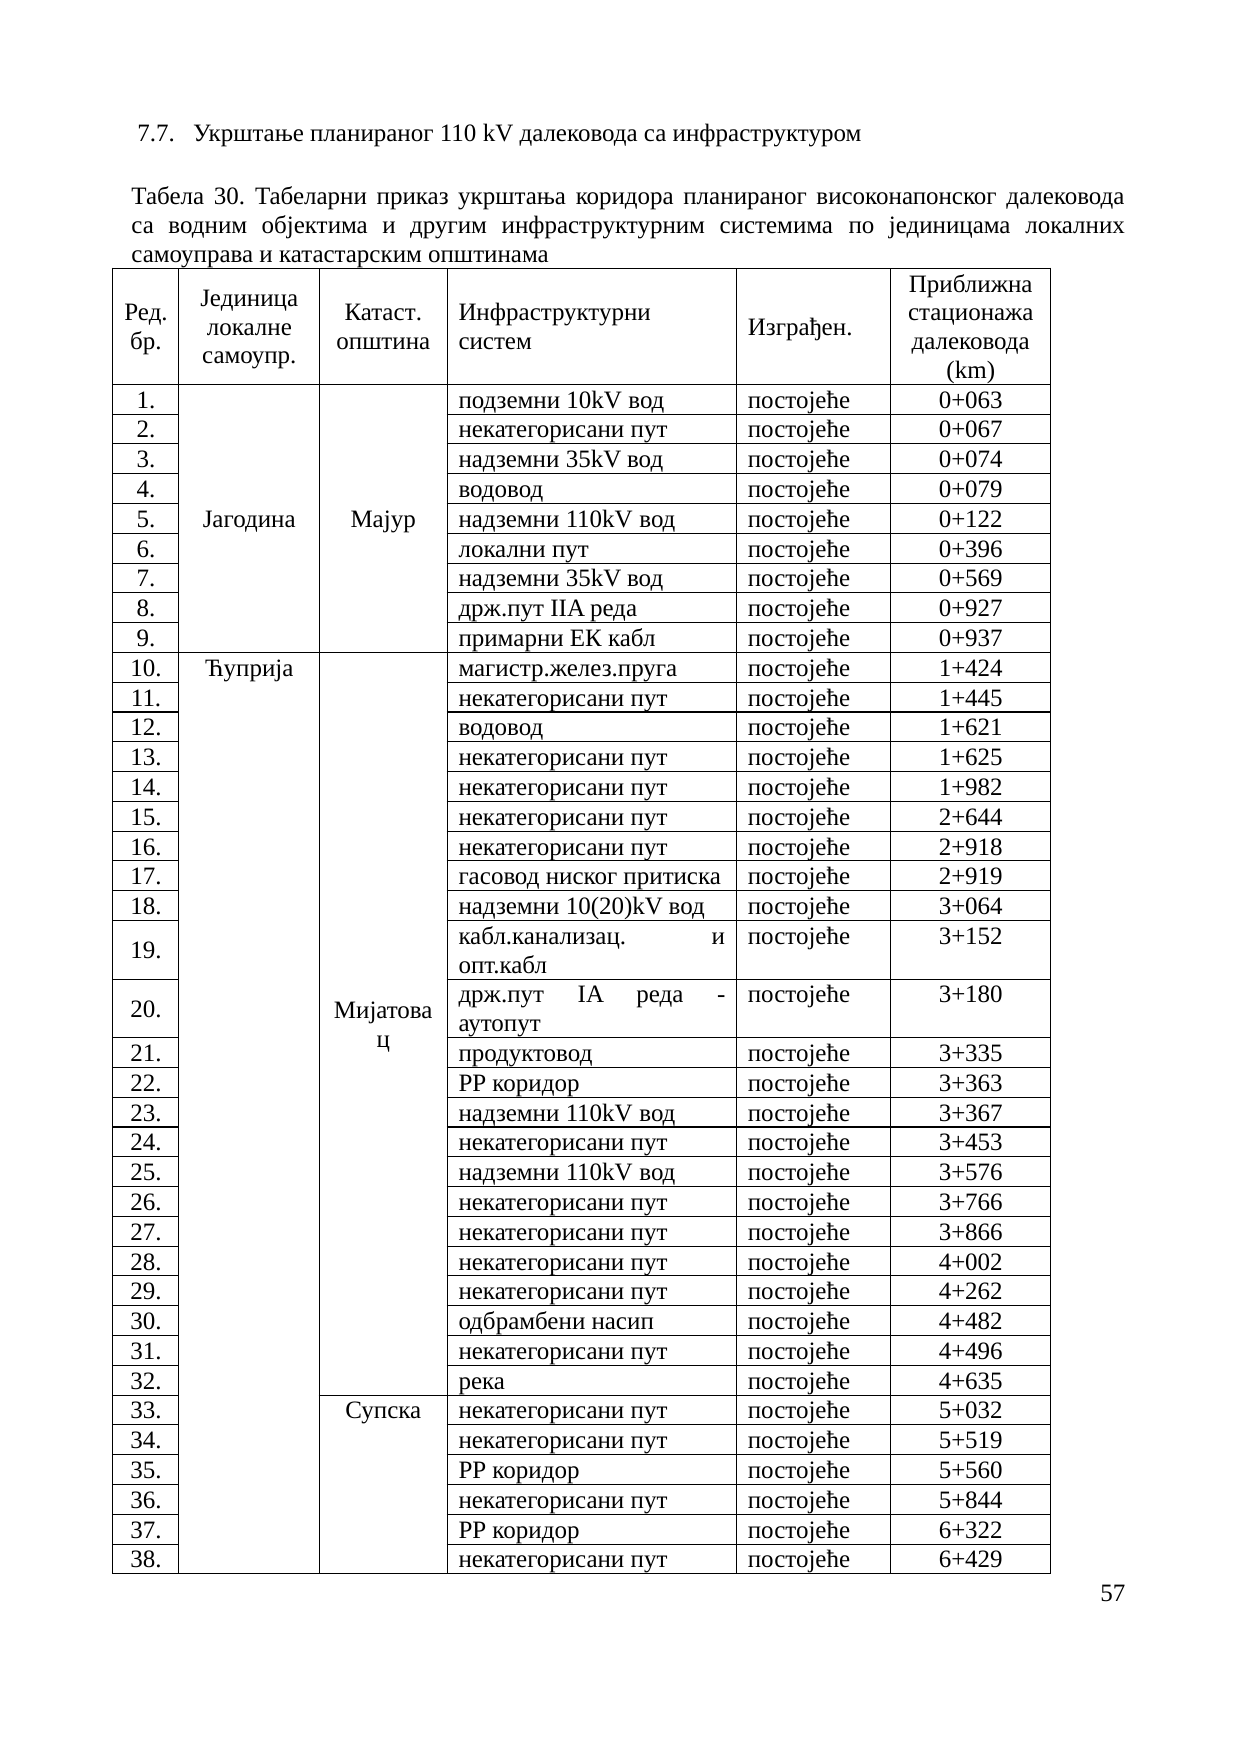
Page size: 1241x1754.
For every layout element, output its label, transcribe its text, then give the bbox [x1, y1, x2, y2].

table_cell држ.пут IA реда - аутопут [448, 980, 736, 1037]
table_cell кабл.канализац. и опт.кабл [448, 921, 736, 978]
table_cell постојеће [737, 1515, 890, 1543]
table_cell 0+063 [891, 385, 1050, 413]
table_cell постојеће [737, 1336, 890, 1365]
table_cell 26. [113, 1187, 178, 1216]
table_cell 5+844 [891, 1485, 1050, 1514]
table_cell постојеће [737, 891, 890, 920]
table_cell 4+635 [891, 1366, 1050, 1394]
table_cell 0+396 [891, 534, 1050, 562]
table_cell 15. [113, 802, 178, 831]
table_cell 16. [113, 832, 178, 860]
table_cell некатегорисани пут [448, 772, 736, 801]
table_cell постојеће [737, 1098, 890, 1126]
table_cell 3+453 [891, 1128, 1050, 1156]
table_cell 34. [113, 1425, 178, 1454]
table_cell некатегорисани пут [448, 1545, 736, 1573]
table_cell 2+918 [891, 832, 1050, 860]
table_cell некатегорисани пут [448, 1396, 736, 1424]
table_cell постојеће [737, 1485, 890, 1514]
table_cell 21. [113, 1038, 178, 1067]
table_cell 37. [113, 1515, 178, 1543]
table_cell држ.пут IIA реда [448, 593, 736, 622]
table_cell 4+002 [891, 1247, 1050, 1275]
table_cell 24. [113, 1128, 178, 1156]
table_cell 4+482 [891, 1306, 1050, 1335]
table_cell 1+982 [891, 772, 1050, 801]
table_cell постојеће [737, 832, 890, 860]
table_cell 20. [113, 980, 178, 1037]
table_cell 6+322 [891, 1515, 1050, 1543]
table_cell 18. [113, 891, 178, 920]
table_cell постојеће [737, 742, 890, 771]
table_cell 36. [113, 1485, 178, 1514]
table_cell постојеће [737, 504, 890, 533]
table_header Инфраструктурни систем [448, 269, 736, 384]
table_cell 32. [113, 1366, 178, 1394]
table_cell 28. [113, 1247, 178, 1275]
table_cell водовод [448, 713, 736, 741]
table_cell локални пут [448, 534, 736, 562]
table_cell примарни ЕК кабл [448, 623, 736, 652]
table_cell некатегорисани пут [448, 415, 736, 443]
table_cell 17. [113, 861, 178, 890]
table_cell 6. [113, 534, 178, 562]
table_cell 12. [113, 713, 178, 741]
table_cell некатегорисани пут [448, 1128, 736, 1156]
table_cell 0+937 [891, 623, 1050, 652]
table_cell водовод [448, 474, 736, 503]
table_cell 6+429 [891, 1545, 1050, 1573]
table_cell 27. [113, 1217, 178, 1246]
table_cell некатегорисани пут [448, 1187, 736, 1216]
table_cell постојеће [737, 1425, 890, 1454]
table_cell 33. [113, 1396, 178, 1424]
table_cell 8. [113, 593, 178, 622]
table_cell 3+152 [891, 921, 1050, 978]
table_cell Ћуприја [179, 653, 319, 1573]
table_cell река [448, 1366, 736, 1394]
table_cell постојеће [737, 1276, 890, 1305]
table_cell постојеће [737, 415, 890, 443]
table_cell РР коридор [448, 1455, 736, 1484]
table_cell гасовод ниског притиска [448, 861, 736, 890]
table_cell постојеће [737, 1068, 890, 1097]
table_cell постојеће [737, 980, 890, 1037]
table_cell 5. [113, 504, 178, 533]
table_cell 3+363 [891, 1068, 1050, 1097]
table_cell 0+079 [891, 474, 1050, 503]
table_cell постојеће [737, 1247, 890, 1275]
table_cell 3. [113, 444, 178, 473]
table_cell постојеће [737, 444, 890, 473]
table_cell постојеће [737, 1455, 890, 1484]
table_cell магистр.желез.пруга [448, 653, 736, 682]
table_cell 31. [113, 1336, 178, 1365]
table_cell постојеће [737, 921, 890, 978]
table_cell постојеће [737, 772, 890, 801]
table_cell постојеће [737, 683, 890, 711]
table_cell 19. [113, 921, 178, 978]
table_header Приближна стационажа далековода (km) [891, 269, 1050, 384]
table_cell 2. [113, 415, 178, 443]
table_cell надземни 110kV вод [448, 504, 736, 533]
table_cell 1+445 [891, 683, 1050, 711]
table_cell постојеће [737, 1038, 890, 1067]
table_cell некатегорисани пут [448, 1485, 736, 1514]
table_cell подземни 10kV вод [448, 385, 736, 413]
table_cell постојеће [737, 1128, 890, 1156]
table_cell Мијатовац [320, 653, 447, 1394]
table_cell 3+064 [891, 891, 1050, 920]
table_cell надземни 35kV вод [448, 564, 736, 592]
table_header Изграђен. [737, 269, 890, 384]
table_cell 1+625 [891, 742, 1050, 771]
table_cell 1+621 [891, 713, 1050, 741]
table_cell 0+927 [891, 593, 1050, 622]
table_cell 2+644 [891, 802, 1050, 831]
table_cell 7. [113, 564, 178, 592]
table_cell РР коридор [448, 1068, 736, 1097]
table_cell постојеће [737, 861, 890, 890]
table_cell постојеће [737, 593, 890, 622]
table_cell 2+919 [891, 861, 1050, 890]
table_cell 4+262 [891, 1276, 1050, 1305]
table_header Катаст. општина [320, 269, 447, 384]
table_header Јединица локалне самоупр. [179, 269, 319, 384]
table_cell постојеће [737, 1157, 890, 1186]
table_cell 29. [113, 1276, 178, 1305]
table_cell постојеће [737, 1366, 890, 1394]
table_cell постојеће [737, 1306, 890, 1335]
table_cell 3+766 [891, 1187, 1050, 1216]
table_cell постојеће [737, 1396, 890, 1424]
table_cell некатегорисани пут [448, 1425, 736, 1454]
table_cell постојеће [737, 385, 890, 413]
table_cell 10. [113, 653, 178, 682]
table_cell некатегорисани пут [448, 832, 736, 860]
table_cell 23. [113, 1098, 178, 1126]
table_cell 14. [113, 772, 178, 801]
table_cell постојеће [737, 802, 890, 831]
table_cell 38. [113, 1545, 178, 1573]
table_cell 13. [113, 742, 178, 771]
table_cell 3+180 [891, 980, 1050, 1037]
table_cell 0+074 [891, 444, 1050, 473]
table_cell 1. [113, 385, 178, 413]
table_cell некатегорисани пут [448, 1336, 736, 1365]
table_cell 0+569 [891, 564, 1050, 592]
table_cell 9. [113, 623, 178, 652]
table_cell 3+866 [891, 1217, 1050, 1246]
table_cell одбрамбени насип [448, 1306, 736, 1335]
table_cell надземни 110kV вод [448, 1157, 736, 1186]
table_cell Супска [320, 1396, 447, 1573]
table_cell постојеће [737, 653, 890, 682]
table_cell 4. [113, 474, 178, 503]
table_header 7.7. [131, 113, 187, 153]
table_cell 5+519 [891, 1425, 1050, 1454]
table_cell постојеће [737, 713, 890, 741]
table_cell постојеће [737, 534, 890, 562]
table_cell постојеће [737, 1187, 890, 1216]
table_cell постојеће [737, 1217, 890, 1246]
table_cell 5+560 [891, 1455, 1050, 1484]
table_cell надземни 110kV вод [448, 1098, 736, 1126]
table_cell 5+032 [891, 1396, 1050, 1424]
table_cell 35. [113, 1455, 178, 1484]
table_cell надземни 10(20)kV вод [448, 891, 736, 920]
table_header Укрштање планираног 110 kV далековода са инфраструктуром [187, 113, 1042, 153]
table_cell некатегорисани пут [448, 802, 736, 831]
table_cell продуктовод [448, 1038, 736, 1067]
text Табела 30. Табеларни приказ укрштања коридора планираног високонапонског далековода са водним објектима и другим инфраструктурним системима по јединицама локалних самоуправа и катастарским општинама [131, 181, 1125, 268]
table_cell 3+367 [891, 1098, 1050, 1126]
table_cell надземни 35kV вод [448, 444, 736, 473]
table_cell 25. [113, 1157, 178, 1186]
table_cell постојеће [737, 623, 890, 652]
table_cell 0+067 [891, 415, 1050, 443]
table_cell 4+496 [891, 1336, 1050, 1365]
table_header Ред. бр. [113, 269, 178, 384]
table_cell 22. [113, 1068, 178, 1097]
table_cell Јагодина [179, 385, 319, 652]
table_cell некатегорисани пут [448, 1276, 736, 1305]
table_cell некатегорисани пут [448, 1247, 736, 1275]
table_cell 30. [113, 1306, 178, 1335]
table_cell 0+122 [891, 504, 1050, 533]
table_cell некатегорисани пут [448, 742, 736, 771]
table_cell постојеће [737, 474, 890, 503]
table_cell некатегорисани пут [448, 1217, 736, 1246]
table_cell некатегорисани пут [448, 683, 736, 711]
table_cell 3+335 [891, 1038, 1050, 1067]
table_cell РР коридор [448, 1515, 736, 1543]
table_cell постојеће [737, 1545, 890, 1573]
table_cell 1+424 [891, 653, 1050, 682]
table_cell постојеће [737, 564, 890, 592]
table_cell 3+576 [891, 1157, 1050, 1186]
table_cell 11. [113, 683, 178, 711]
table_cell Мајур [320, 385, 447, 652]
